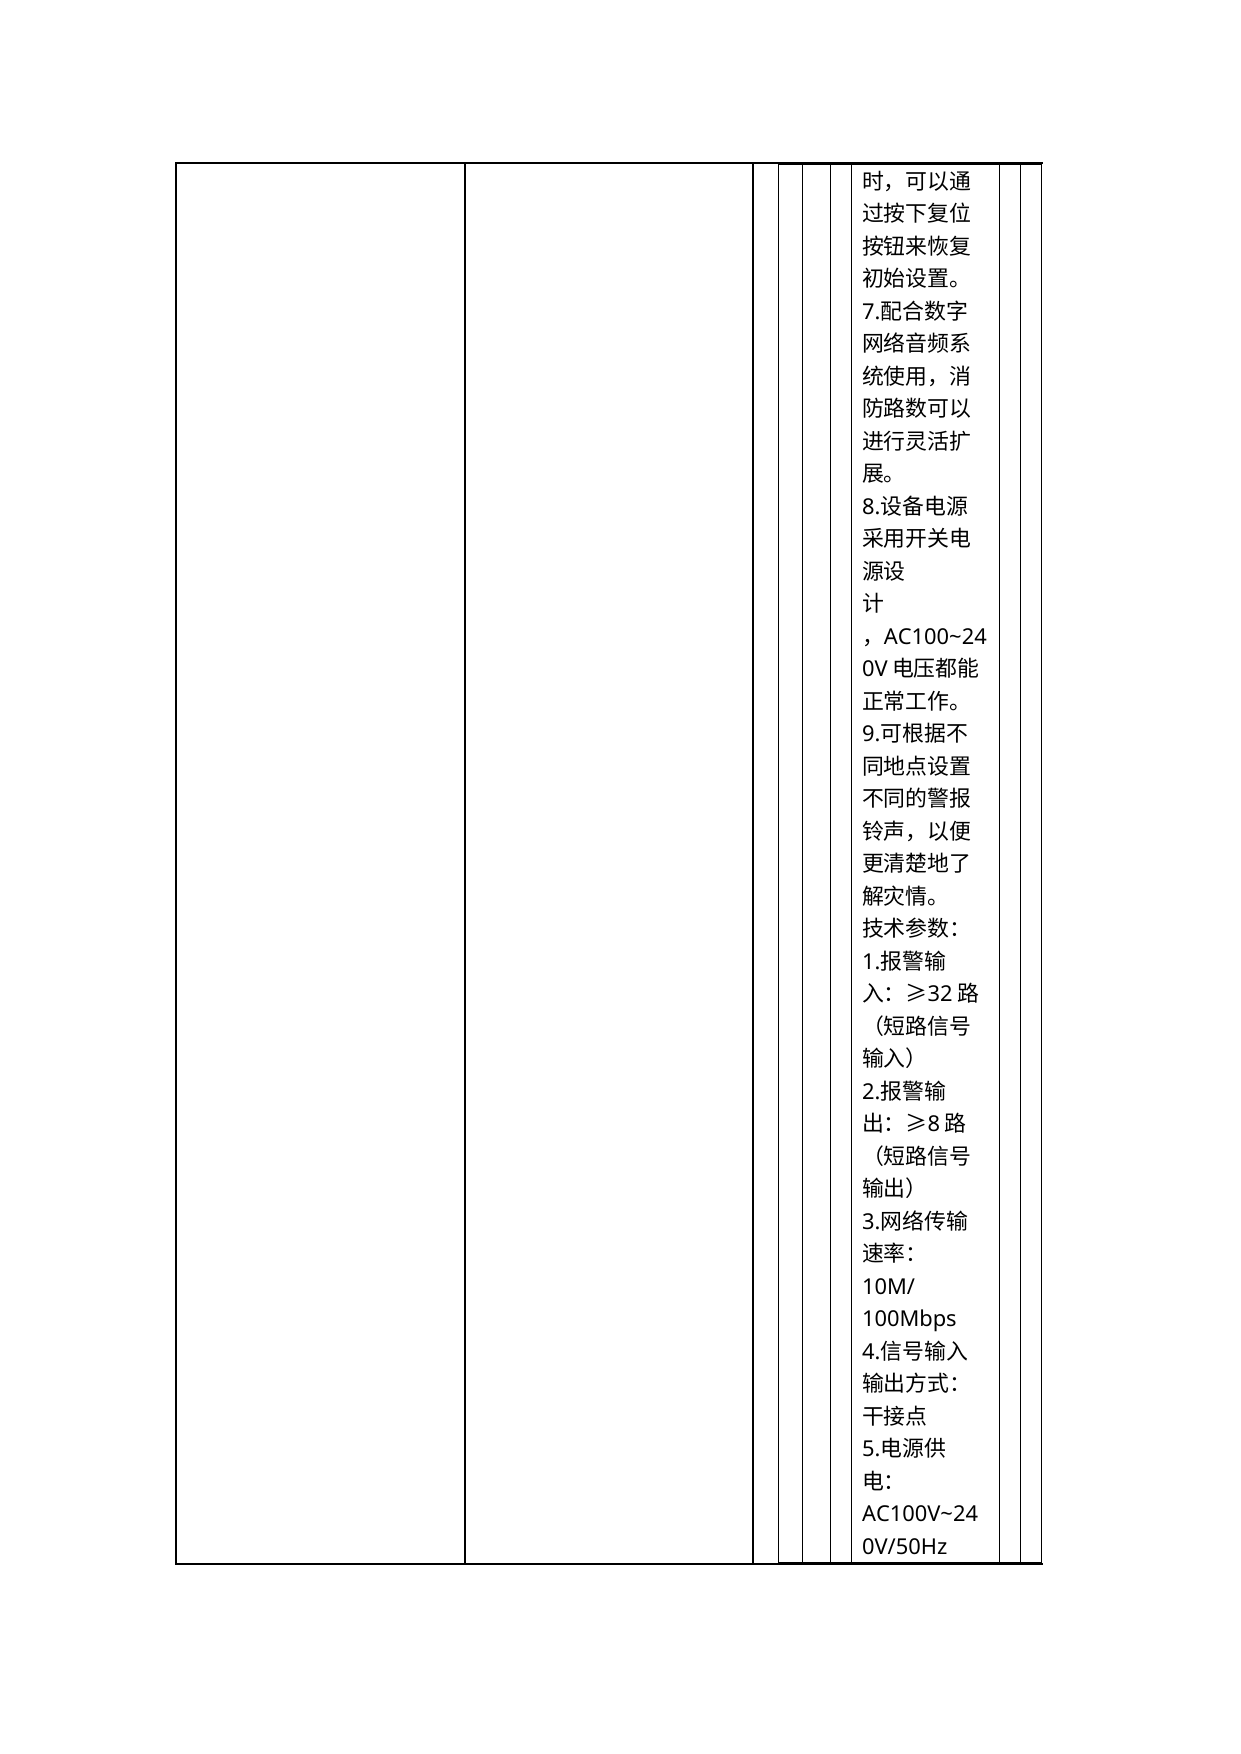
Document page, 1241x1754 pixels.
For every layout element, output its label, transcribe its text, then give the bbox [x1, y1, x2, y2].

table_cell 1 [177, 164, 464, 1563]
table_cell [1000, 165, 1020, 1562]
table_cell [466, 164, 752, 1563]
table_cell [803, 165, 830, 1562]
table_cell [754, 164, 778, 1563]
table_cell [831, 165, 851, 1562]
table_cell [1021, 165, 1041, 1562]
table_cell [779, 165, 802, 1562]
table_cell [852, 165, 999, 1562]
